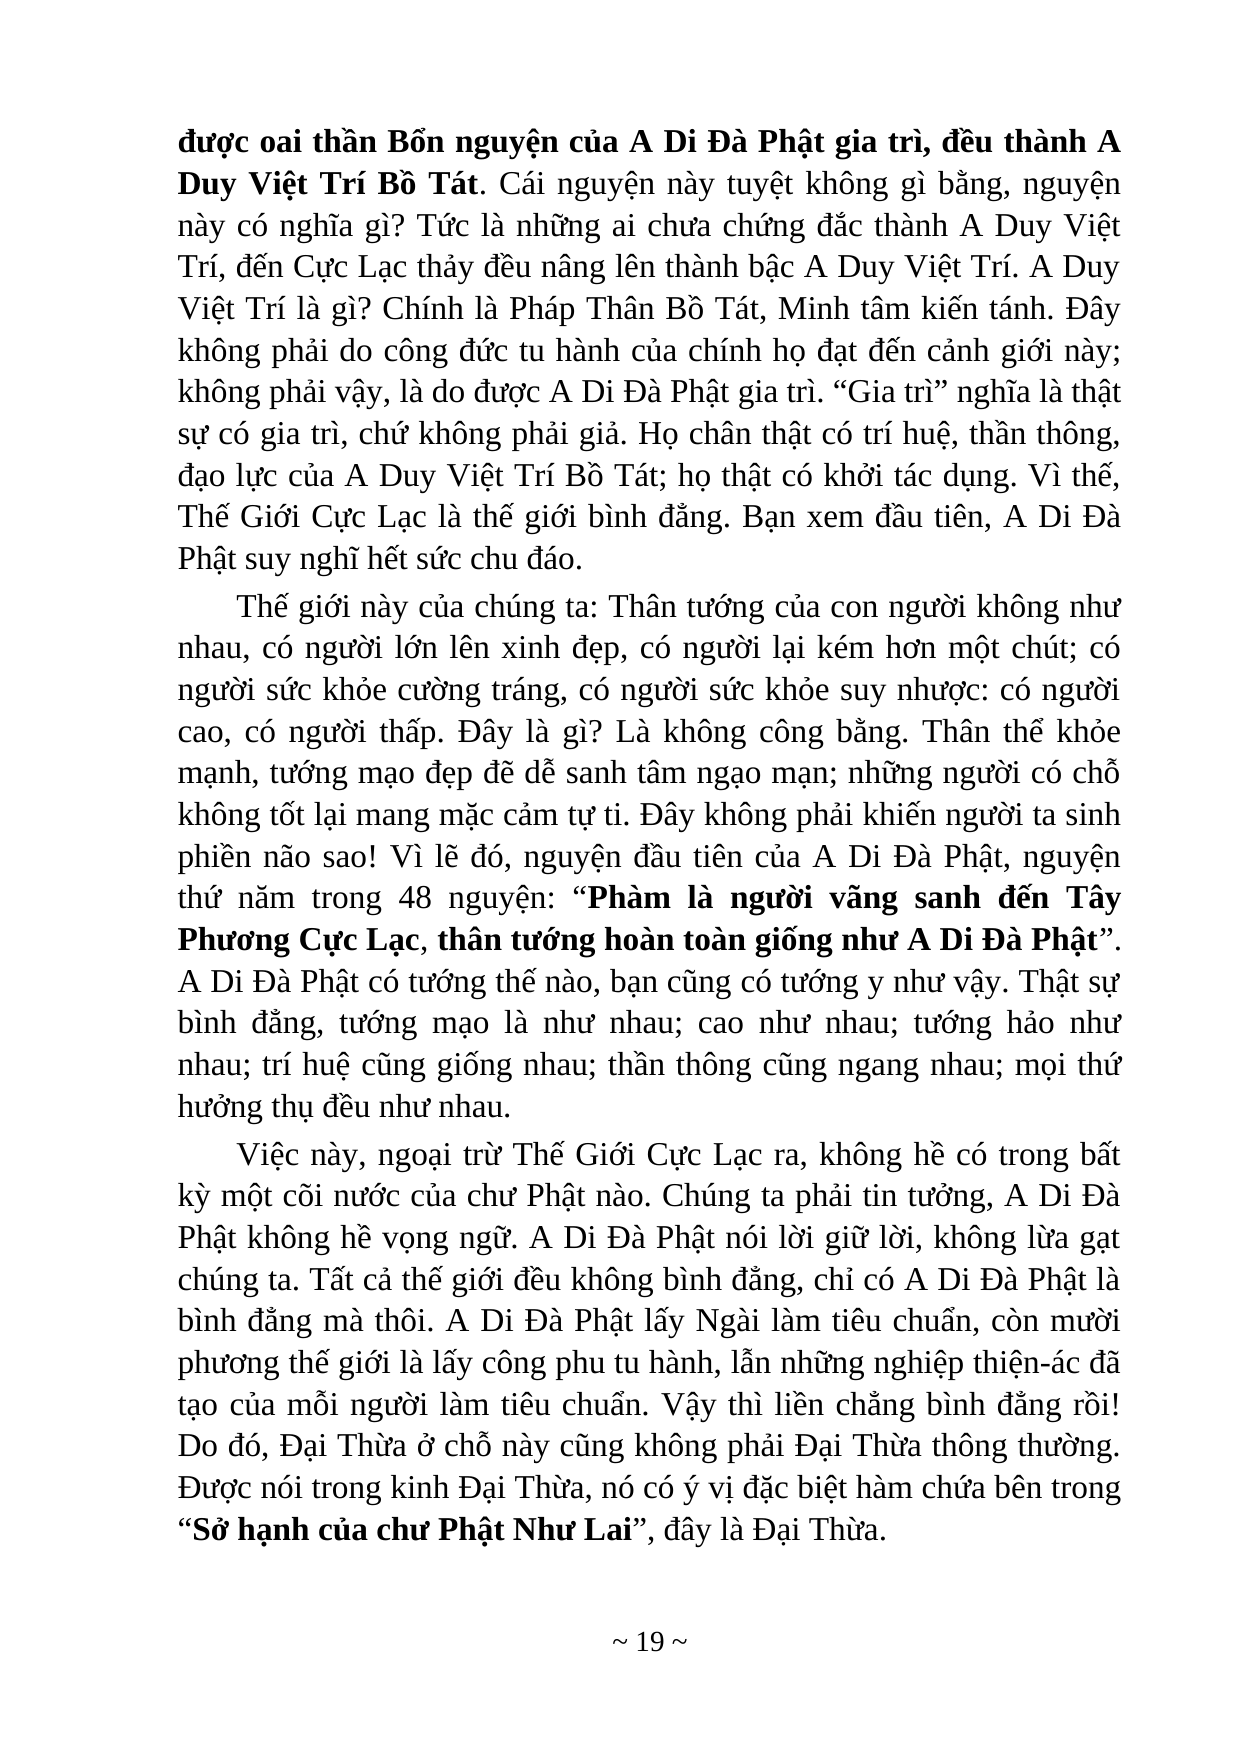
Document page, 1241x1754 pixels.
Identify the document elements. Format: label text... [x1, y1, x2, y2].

text Việc này, ngoại trừ Thế Giới Cực Lạc ra, không hề có trong bất kỳ một cõi nước của chư Phật nào. Chúng ta phải tin tưởng, A Di Đà Phật không hề vọng ngữ. A Di Đà Phật nói lời giữ lời, không lừa gạt chúng ta. Tất cả thế giới đều không bình đẳng, chỉ có A Di Đà Phật là bình đẳng mà thôi. A Di Đà Phật lấy Ngài làm tiêu chuẩn, còn mười phương thế giới là lấy công phu tu hành, lẫn những nghiệp thiện-ác đã tạo của mỗi người làm tiêu chuẩn. Vậy thì liền chẳng bình đẳng rồi! Do đó, Đại Thừa ở chỗ này cũng không phải Đại Thừa thông thường. Được nói trong kinh Đại Thừa, nó có ý vị đặc biệt hàm chứa bên trong “Sở hạnh của chư Phật Như Lai”, đây là Đại Thừa. [177, 1131, 1122, 1547]
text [177, 118, 1122, 576]
text Thế giới này của chúng ta: Thân tướng của con người không như nhau, có người lớn lên xinh đẹp, có người lại kém hơn một chút; có người sức khỏe cường tráng, có người sức khỏe suy nhược: có người cao, có người thấp. Đây là gì? Là không công bằng. Thân thể khỏe mạnh, tướng mạo đẹp đẽ dễ sanh tâm ngạo mạn; những người có chỗ không tốt lại mang mặc cảm tự ti. Đây không phải khiến người ta sinh phiền não sao! Vì lẽ đó, nguyện đầu tiên của A Di Đà Phật, nguyện thứ năm trong 48 nguyện: “Phàm là người vãng sanh đến Tây Phương Cực Lạc, thân tướng hoàn toàn giống như A Di Đà Phật”. A Di Đà Phật có tướng thế nào, bạn cũng có tướng y như vậy. Thật sự bình đẳng, tướng mạo là như nhau; cao như nhau; tướng hảo như nhau; trí huệ cũng giống nhau; thần thông cũng ngang nhau; mọi thứ hưởng thụ đều như nhau. [177, 583, 1122, 1124]
